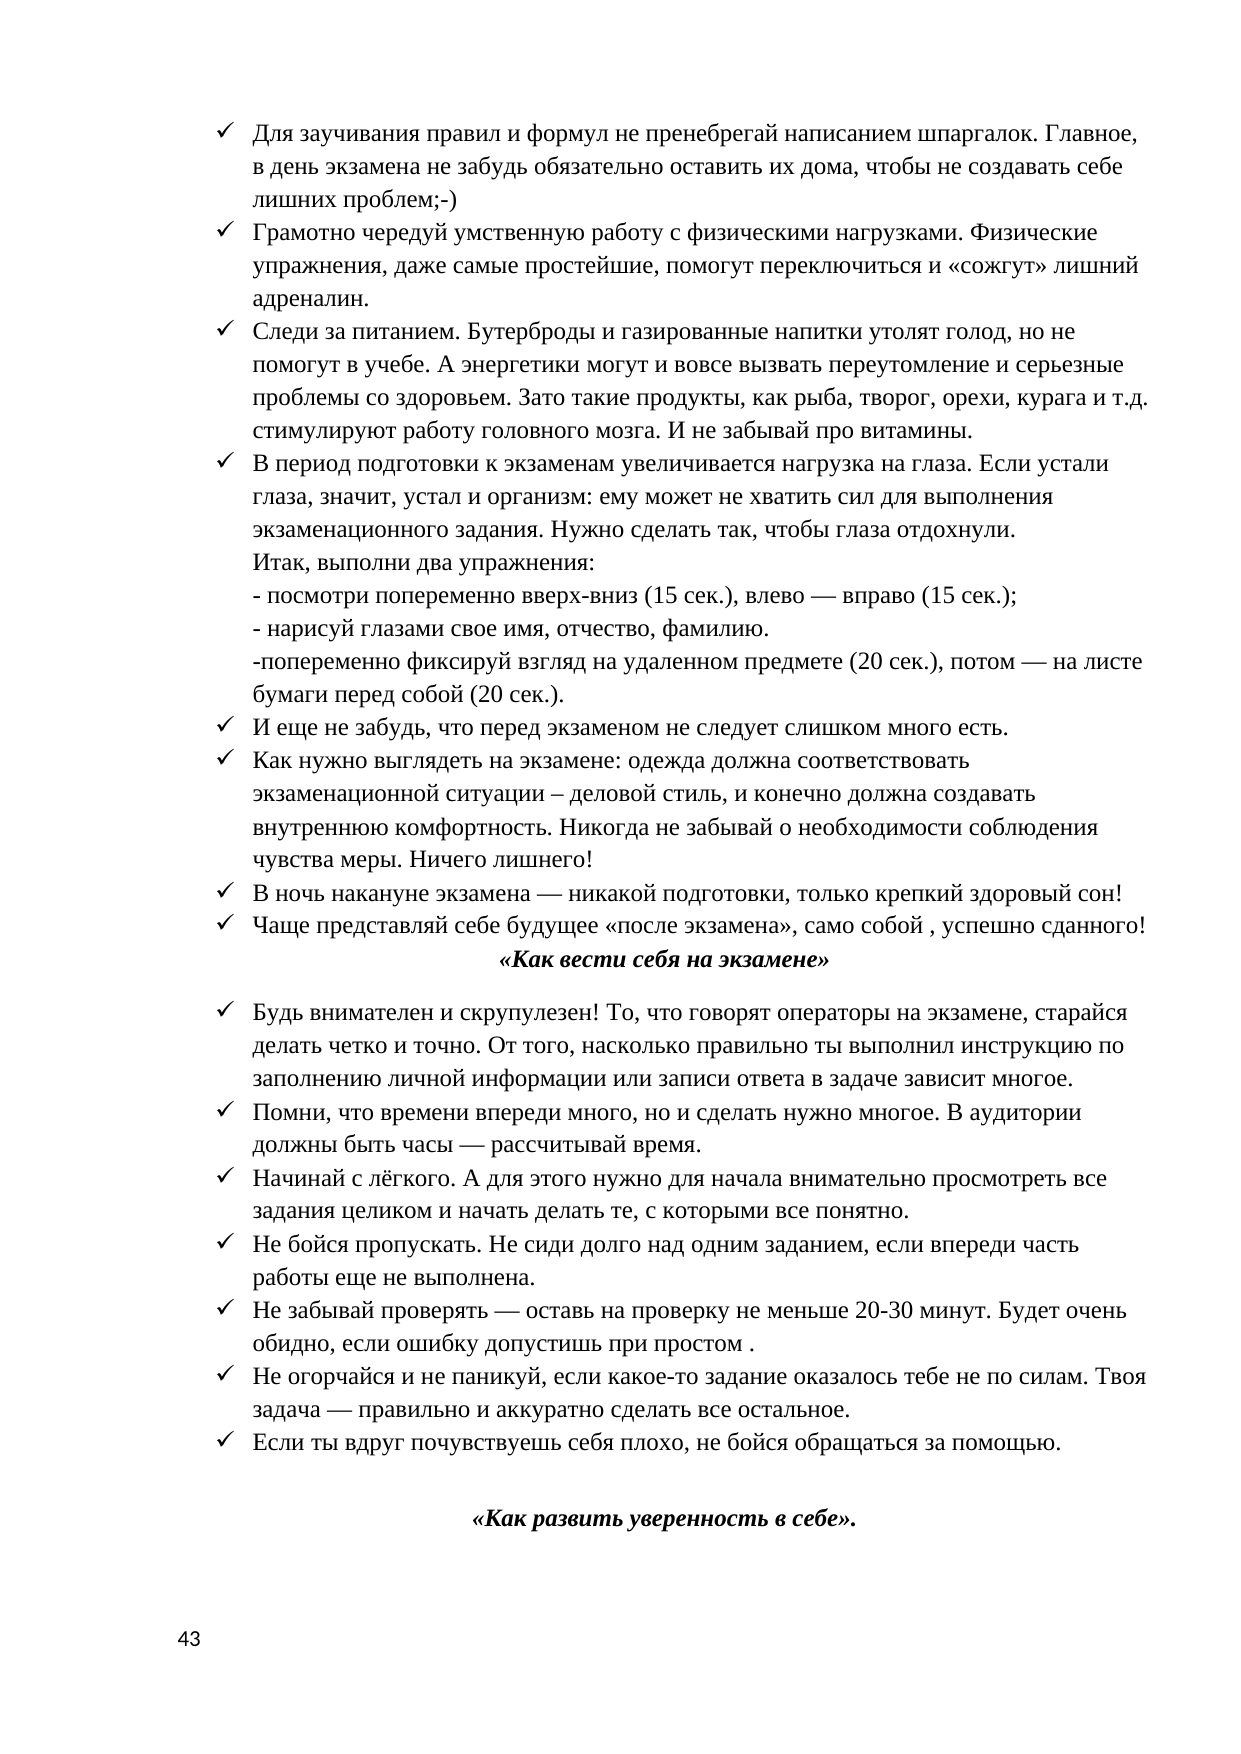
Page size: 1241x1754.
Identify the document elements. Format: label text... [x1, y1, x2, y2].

list Не огорчайся и не паникуй, если какое-то задание оказалось тебе не по силам. Твоя задача — правильно и аккуратно сделать все остальное. [215, 1361, 1152, 1422]
list Начинай с лёгкого. А для этого нужно для начала внимательно просмотреть все задания целиком и начать делать те, с которыми все понятно. [215, 1163, 1152, 1224]
list - нарисуй глазами свое имя, отчество, фамилию. [252, 613, 1152, 642]
list Итак, выполни два упражнения: [252, 547, 1152, 576]
text «Как вести себя на экзамене» [177, 944, 1152, 972]
list Чаще представляй себе будущее «после экзамена», само собой , успешно сданного! [215, 911, 1152, 939]
text «Как развить уверенность в себе». [177, 1503, 1152, 1532]
list Будь внимателен и скрупулезен! То, что говорят операторы на экзамене, старайся делать четко и точно. От того, насколько правильно ты выполнил инструкцию по заполнению личной информации или записи ответа в задаче зависит многое. [215, 997, 1152, 1092]
list В период подготовки к экзаменам увеличивается нагрузка на глаза. Если устали глаза, значит, устал и организм: ему может не хватить сил для выполнения экзаменационного задания. Нужно сделать так, чтобы глаза отдохнули. [215, 448, 1152, 543]
list Грамотно чередуй умственную работу с физическими нагрузками. Физические упражнения, даже самые простейшие, помогут переключиться и «сожгут» лишний адреналин. [215, 217, 1152, 312]
list Помни, что времени впереди много, но и сделать нужно многое. В аудитории должны быть часы — рассчитывай время. [215, 1097, 1152, 1158]
list Как нужно выглядеть на экзамене: одежда должна соответствовать экзаменационной ситуации – деловой стиль, и конечно должна создавать внутреннюю комфортность. Никогда не забывай о необходимости соблюдения чувства меры. Ничего лишнего! [215, 746, 1152, 873]
list Если ты вдруг почувствуешь себя плохо, не бойся обращаться за помощью. [215, 1427, 1152, 1456]
list Не забывай проверять — оставь на проверку не меньше 20-30 минут. Будет очень обидно, если ошибку допустишь при простом . [215, 1295, 1152, 1356]
list В ночь накануне экзамена — никакой подготовки, только крепкий здоровый сон! [215, 878, 1152, 906]
list - посмотри попеременно вверх-вниз (15 сек.), влево — вправо (15 сек.); [252, 580, 1152, 609]
list Не бойся пропускать. Не сиди долго над одним заданием, если впереди часть работы еще не выполнена. [215, 1229, 1152, 1290]
list И еще не забудь, что перед экзаменом не следует слишком много есть. [215, 712, 1152, 741]
list -попеременно фиксируй взгляд на удаленном предмете (20 сек.), потом — на листе бумаги перед собой (20 сек.). [252, 646, 1152, 708]
list Следи за питанием. Бутерброды и газированные напитки утолят голод, но не помогут в учебе. А энергетики могут и вовсе вызвать переутомление и серьезные проблемы со здоровьем. Зато такие продукты, как рыба, творог, орехи, курага и т.д. стимулируют работу головного мозга. И не забывай про витамины. [215, 316, 1152, 444]
list Для заучивания правил и формул не пренебрегай написанием шпаргалок. Главное, в день экзамена не забудь обязательно оставить их дома, чтобы не создавать себе лишних проблем;-) [215, 118, 1152, 213]
